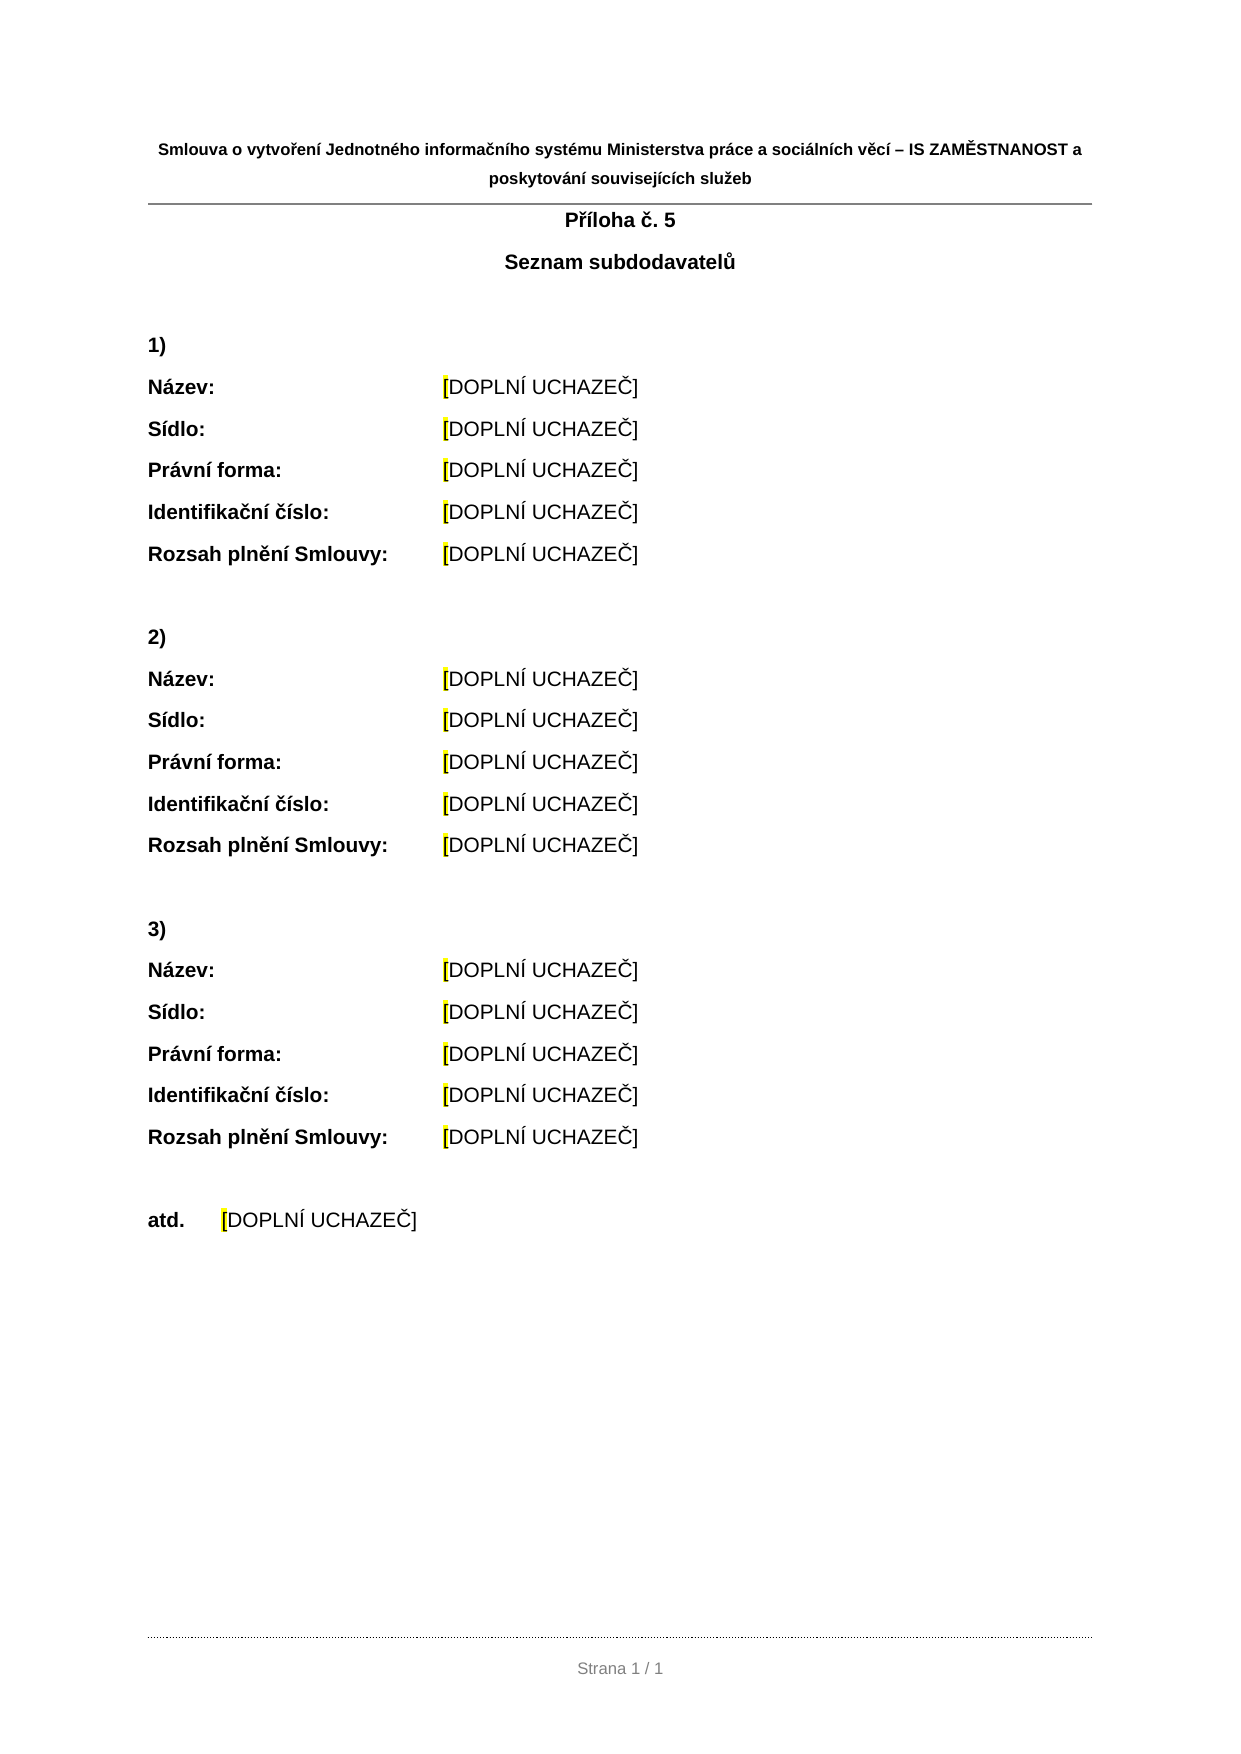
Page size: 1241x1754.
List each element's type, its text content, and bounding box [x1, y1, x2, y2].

text Sídlo: [148, 704, 1092, 734]
text atd. [148, 1204, 1092, 1234]
text Název: [148, 663, 1092, 692]
text Právní forma: [148, 746, 1092, 775]
text Rozsah plnění Smlouvy: [148, 1121, 1092, 1150]
text Název: [148, 371, 1092, 400]
text Právní forma: [148, 1038, 1092, 1067]
text Sídlo: [148, 413, 1092, 442]
text Příloha č. 5 [148, 205, 1092, 234]
text 2) [148, 621, 1092, 650]
text Identifikační číslo: [148, 788, 1092, 817]
text Rozsah plnění Smlouvy: [148, 829, 1092, 859]
text Seznam subdodavatelů [148, 246, 1092, 275]
text Sídlo: [148, 996, 1092, 1025]
text Právní forma: [148, 454, 1092, 484]
text 1) [148, 329, 1092, 359]
text Rozsah plnění Smlouvy: [148, 538, 1092, 567]
text Identifikační číslo: [148, 496, 1092, 525]
text Název: [148, 954, 1092, 984]
text 3) [148, 913, 1092, 942]
text Identifikační číslo: [148, 1079, 1092, 1109]
